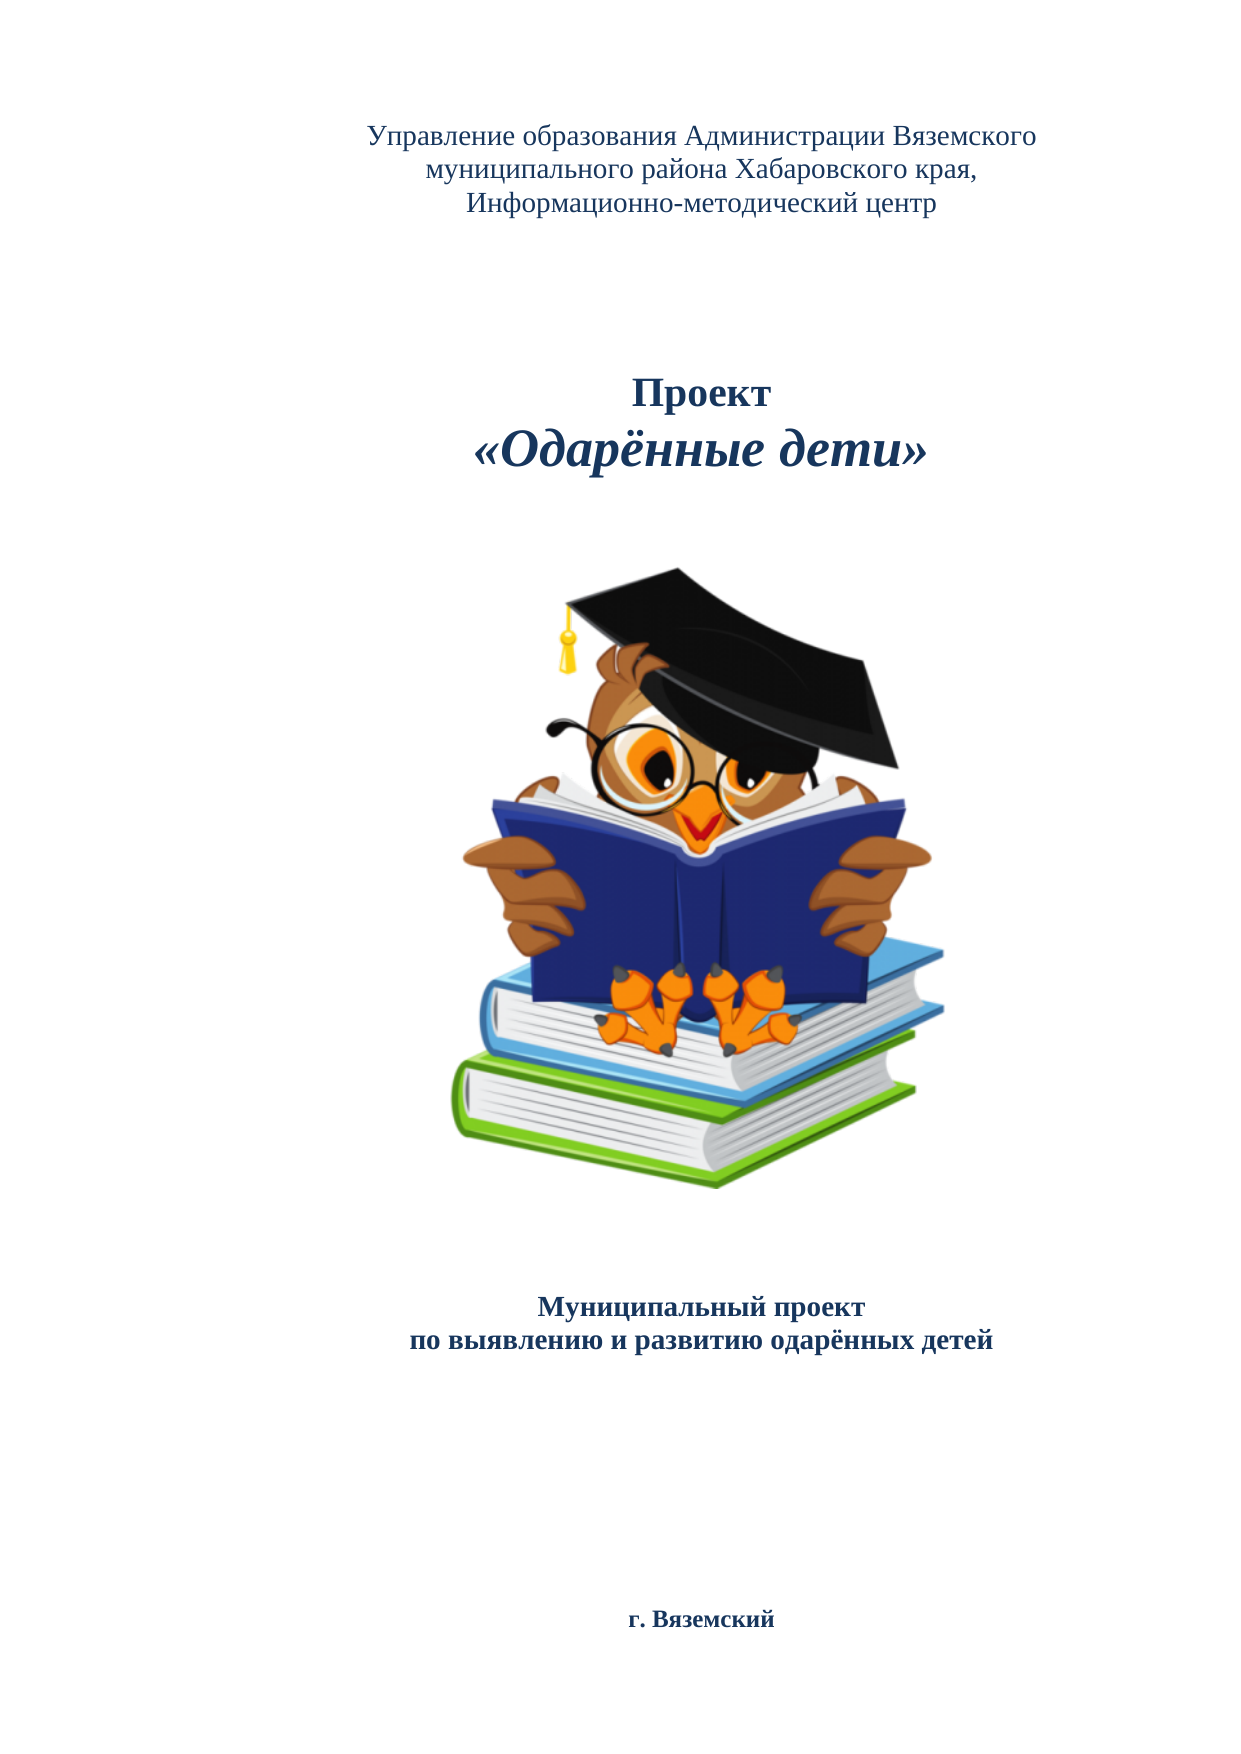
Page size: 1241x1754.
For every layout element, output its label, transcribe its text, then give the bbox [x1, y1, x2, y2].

text «Одарённые дети» [183, 415, 1146, 478]
text г. Вяземский [183, 1604, 1146, 1633]
text Управление образования Администрации Вяземского [183, 118, 1146, 152]
text Информационно-методический центр [183, 185, 1146, 219]
picture [435, 544, 968, 1189]
text по выявлению и развитию одарённых детей [183, 1322, 1146, 1356]
text Муниципальный проект [183, 1289, 1146, 1322]
text Проект [183, 367, 1146, 415]
text муниципального района Хабаровского края, [183, 152, 1146, 185]
